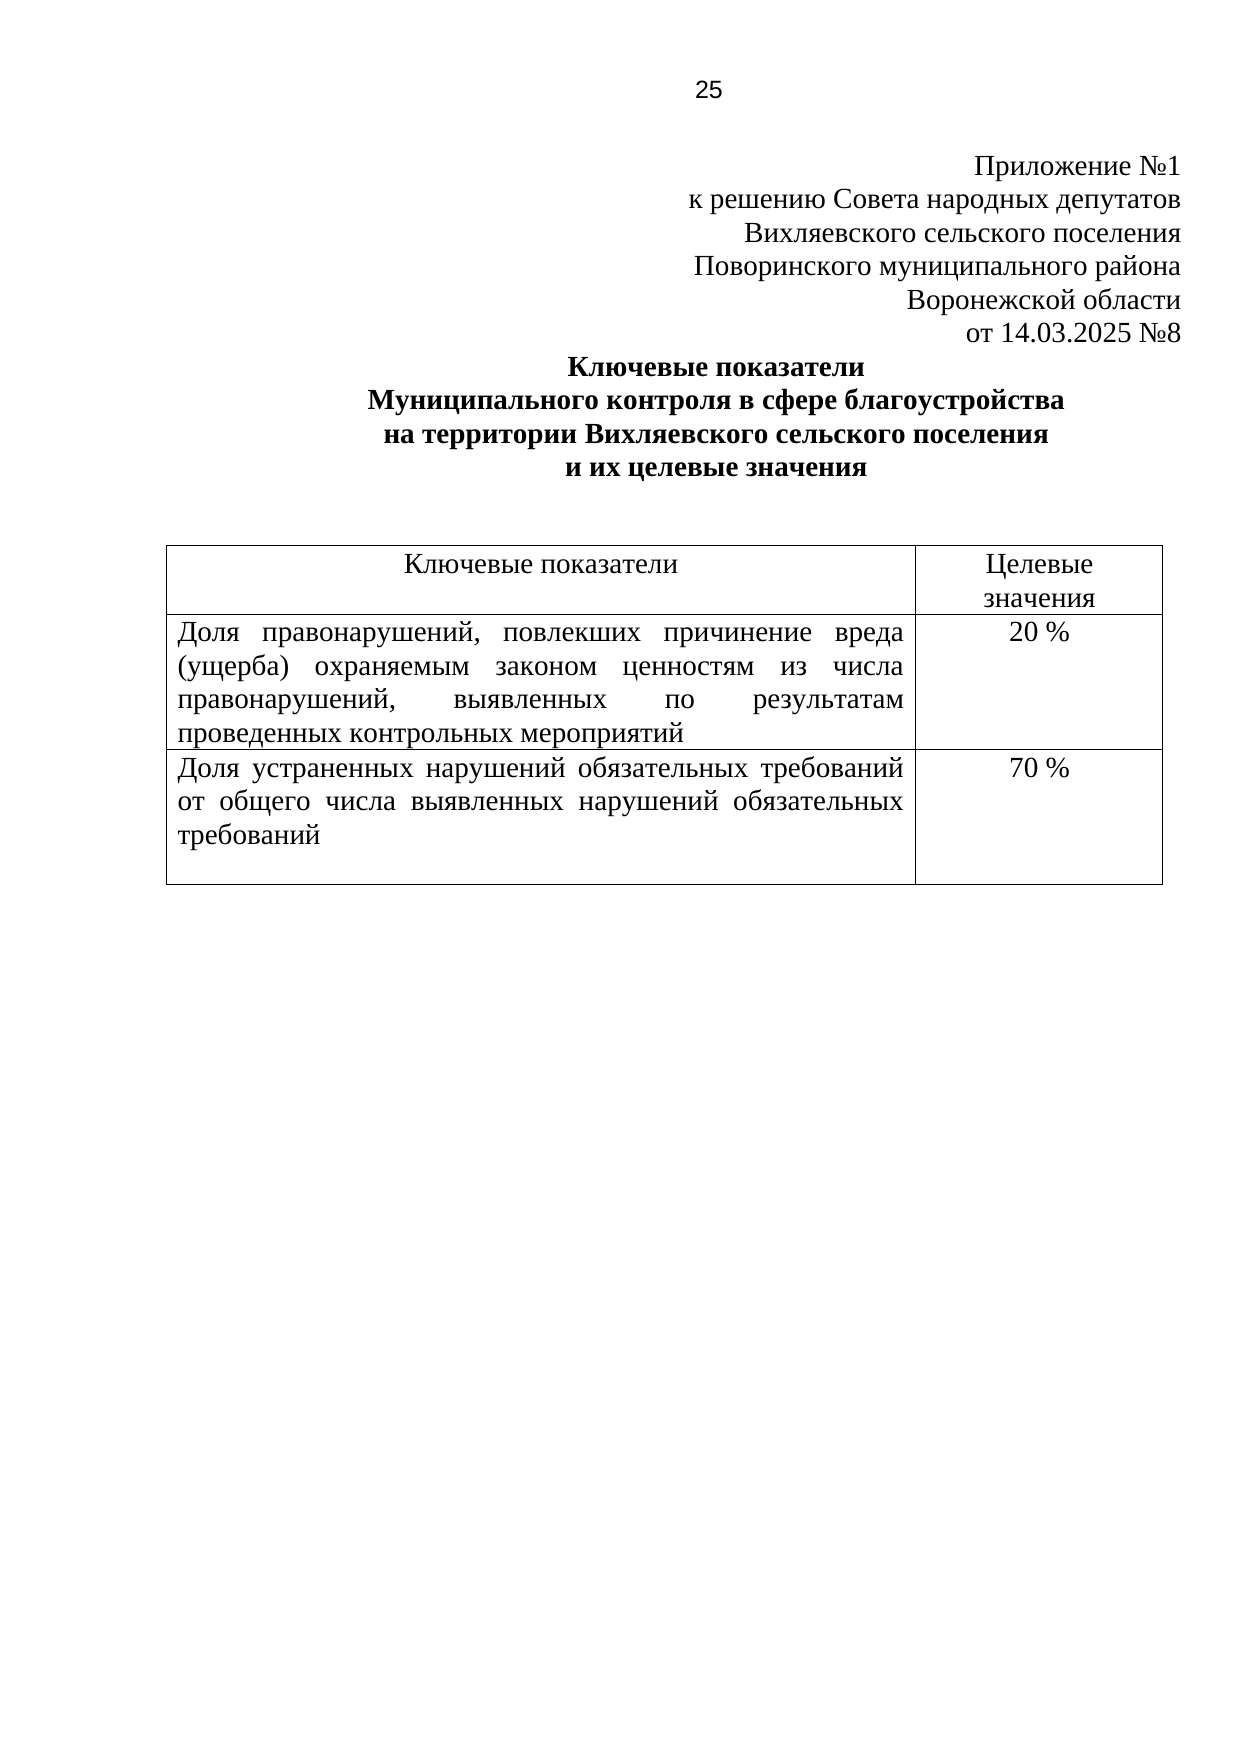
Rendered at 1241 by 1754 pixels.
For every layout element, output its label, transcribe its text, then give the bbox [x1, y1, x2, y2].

text Приложение №1 [177, 148, 1181, 181]
text Вихляевского сельского поселения [177, 215, 1181, 248]
text к решению Совета народных депутатов [177, 181, 1181, 215]
table_header Целевые значения [916, 546, 1162, 613]
text и их целевые значения [177, 449, 1181, 483]
text от 14.03.2025 №8 [177, 315, 1181, 349]
table_cell 70 % [916, 750, 1162, 884]
table_cell Доля правонарушений, повлекших причинение вреда (ущерба) охраняемым законом ценностям из числа правонарушений, выявленных по результатам проведенных контрольных мероприятий [167, 615, 915, 749]
text Муниципального контроля в сфере благоустройства [177, 382, 1181, 416]
text Ключевые показатели [177, 349, 1181, 382]
table_header Ключевые показатели [167, 546, 915, 613]
text на территории Вихляевского сельского поселения [177, 416, 1181, 449]
table_cell Доля устраненных нарушений обязательных требований от общего числа выявленных нарушений обязательных требований [167, 750, 915, 884]
table_cell 20 % [916, 615, 1162, 749]
text Поворинского муниципального района [177, 248, 1181, 282]
text Воронежской области [177, 282, 1181, 315]
